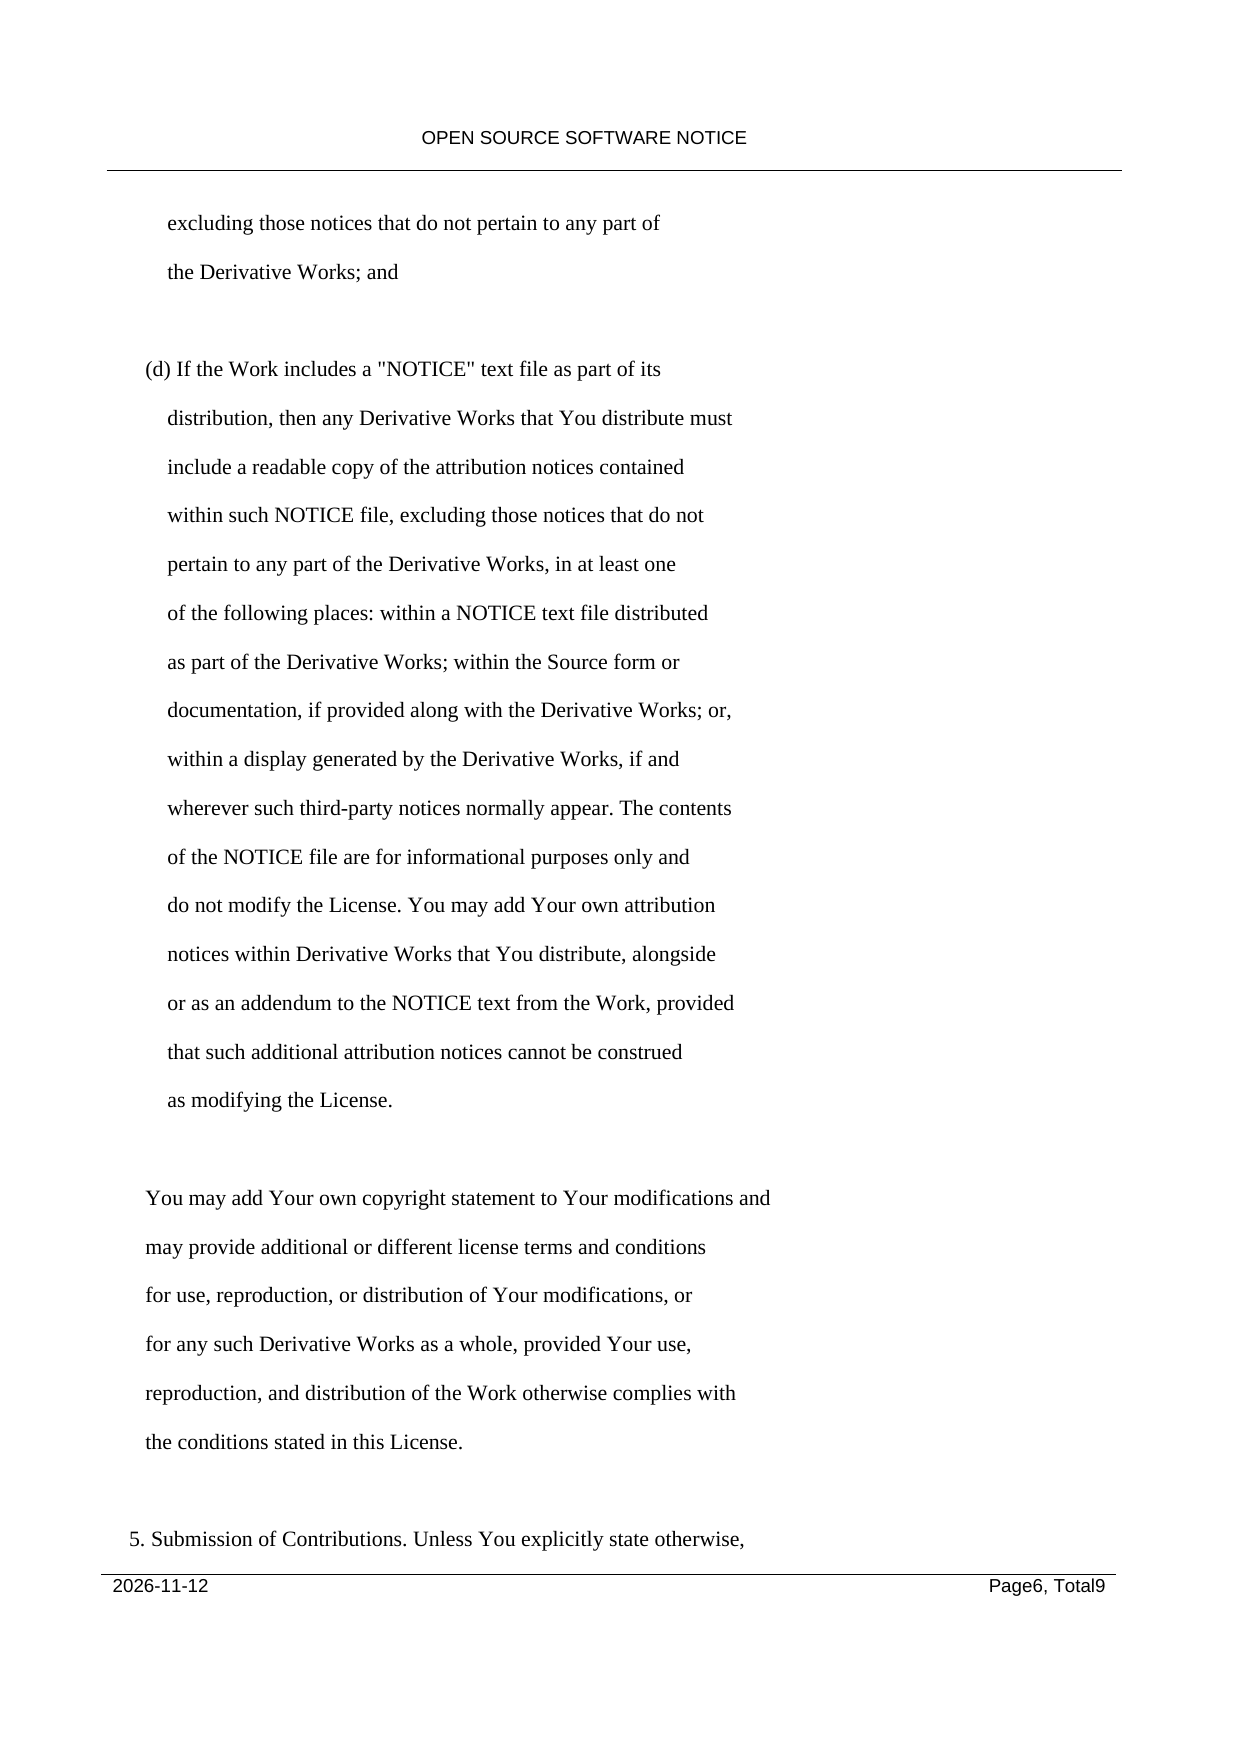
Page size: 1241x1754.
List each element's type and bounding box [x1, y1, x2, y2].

text [112, 206, 1128, 1555]
